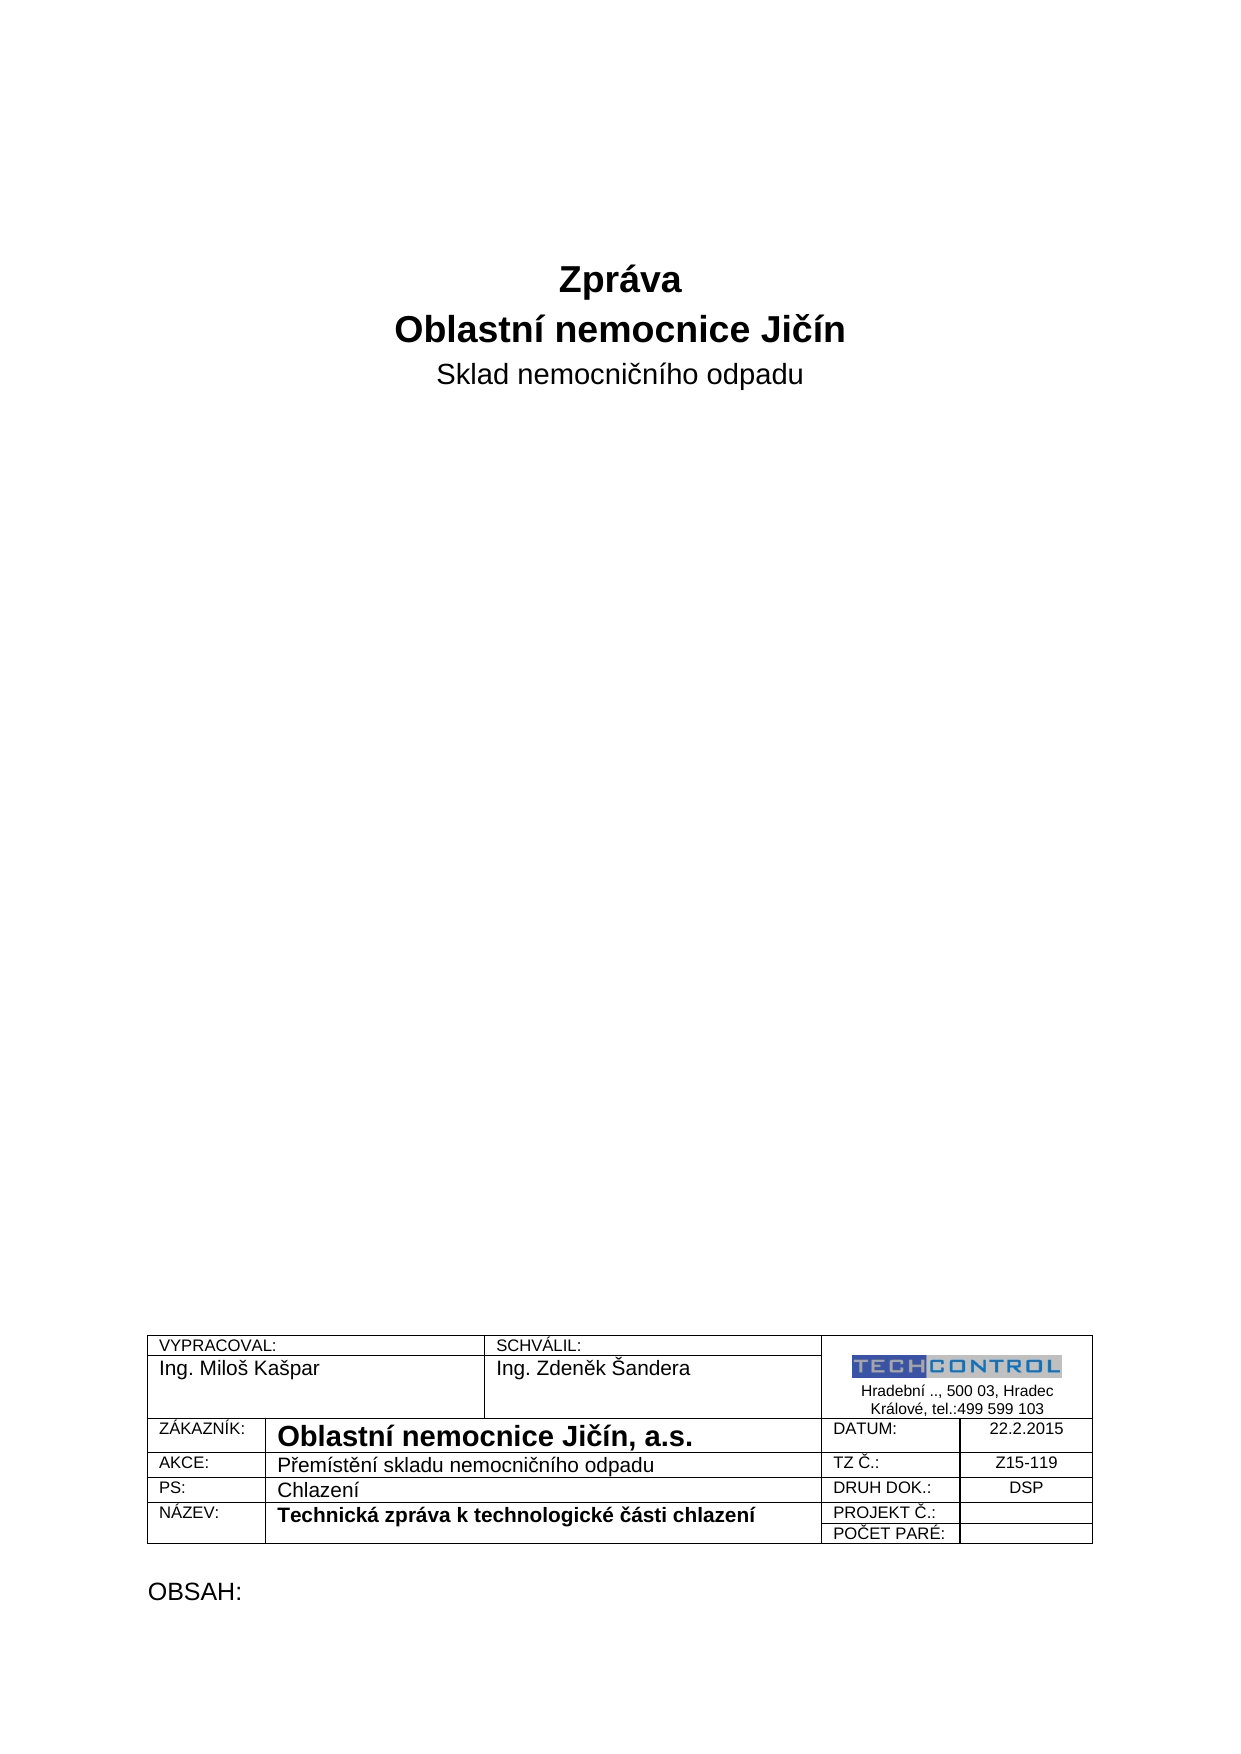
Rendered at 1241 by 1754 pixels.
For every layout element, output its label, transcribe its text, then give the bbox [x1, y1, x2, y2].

table_cell Ing. Zdeněk Šandera [485, 1356, 821, 1418]
text Sklad nemocničního odpadu [148, 357, 1093, 390]
table_cell ZÁKAZNÍK: [148, 1419, 265, 1452]
table_cell DATUM: [822, 1419, 959, 1452]
table_cell POČET PARÉ: [822, 1524, 959, 1543]
table_cell 22.2.2015 [961, 1419, 1092, 1452]
table_cell [961, 1524, 1092, 1543]
picture [852, 1355, 1062, 1378]
table_header SCHVÁLIL: [485, 1336, 821, 1355]
table_cell DRUH DOK.: [822, 1478, 959, 1502]
table_cell AKCE: [148, 1453, 265, 1477]
table_cell NÁZEV: [148, 1503, 265, 1543]
text OBSAH: [148, 1577, 1093, 1605]
table_cell Oblastní nemocnice Jičín, a.s. [266, 1419, 821, 1452]
table_cell TZ Č.: [822, 1453, 959, 1477]
table_cell PROJEKT Č.: [822, 1503, 959, 1522]
table_cell Technická zpráva k technologické části chlazení [266, 1503, 821, 1543]
table_cell Chlazení [266, 1478, 821, 1502]
table_cell Přemístění skladu nemocničního odpadu [266, 1453, 821, 1477]
table_cell PS: [148, 1478, 265, 1502]
table_cell Ing. Miloš Kašpar [148, 1356, 484, 1418]
table_cell DSP [961, 1478, 1092, 1502]
table_header VYPRACOVAL: [148, 1336, 484, 1355]
text Zpráva [148, 258, 1093, 301]
text Oblastní nemocnice Jičín [148, 307, 1093, 350]
table_header Hradební .., 500 03, Hradec Králové, tel.:499 599 103 [822, 1336, 1092, 1418]
table_cell [961, 1503, 1092, 1522]
table_cell Z15-119 [961, 1453, 1092, 1477]
